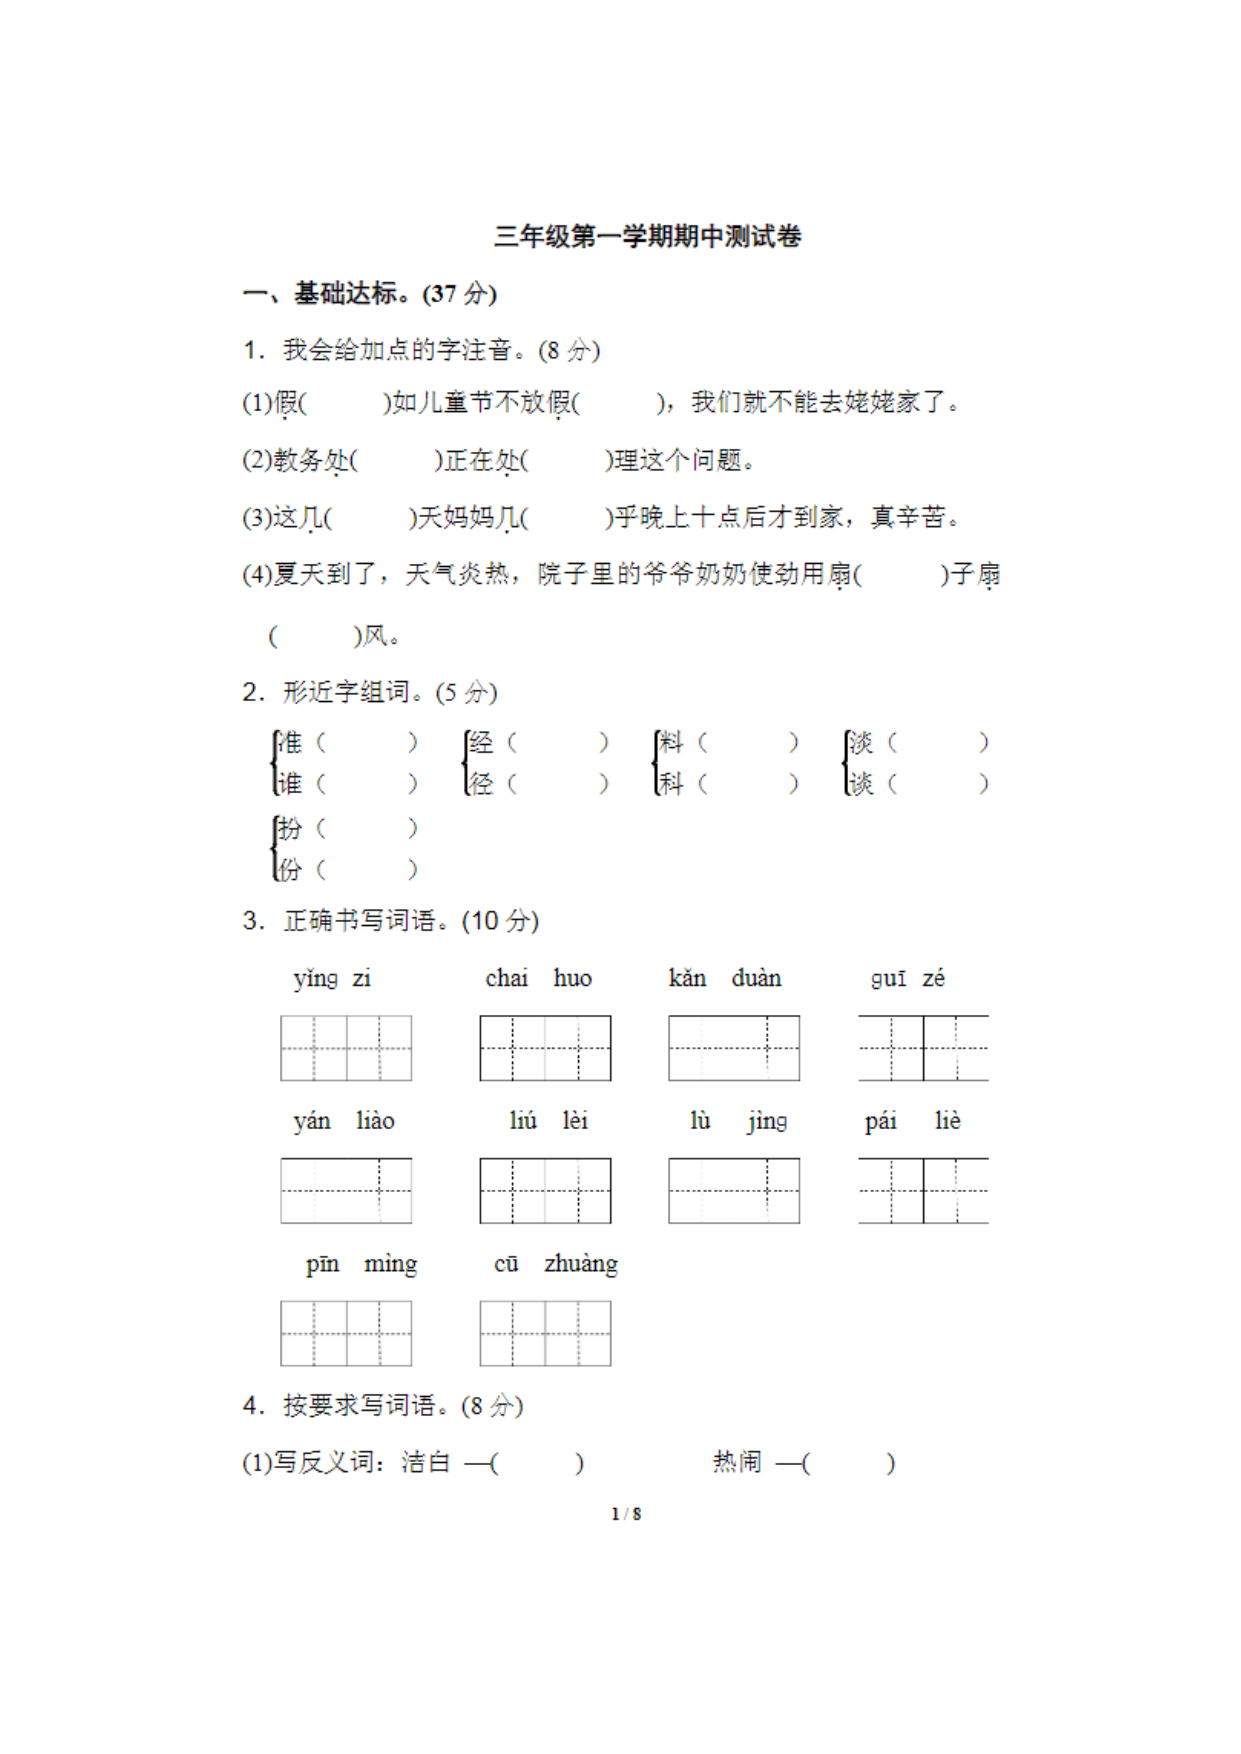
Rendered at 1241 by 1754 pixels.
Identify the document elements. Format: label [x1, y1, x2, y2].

picture [187, 162, 1052, 1554]
